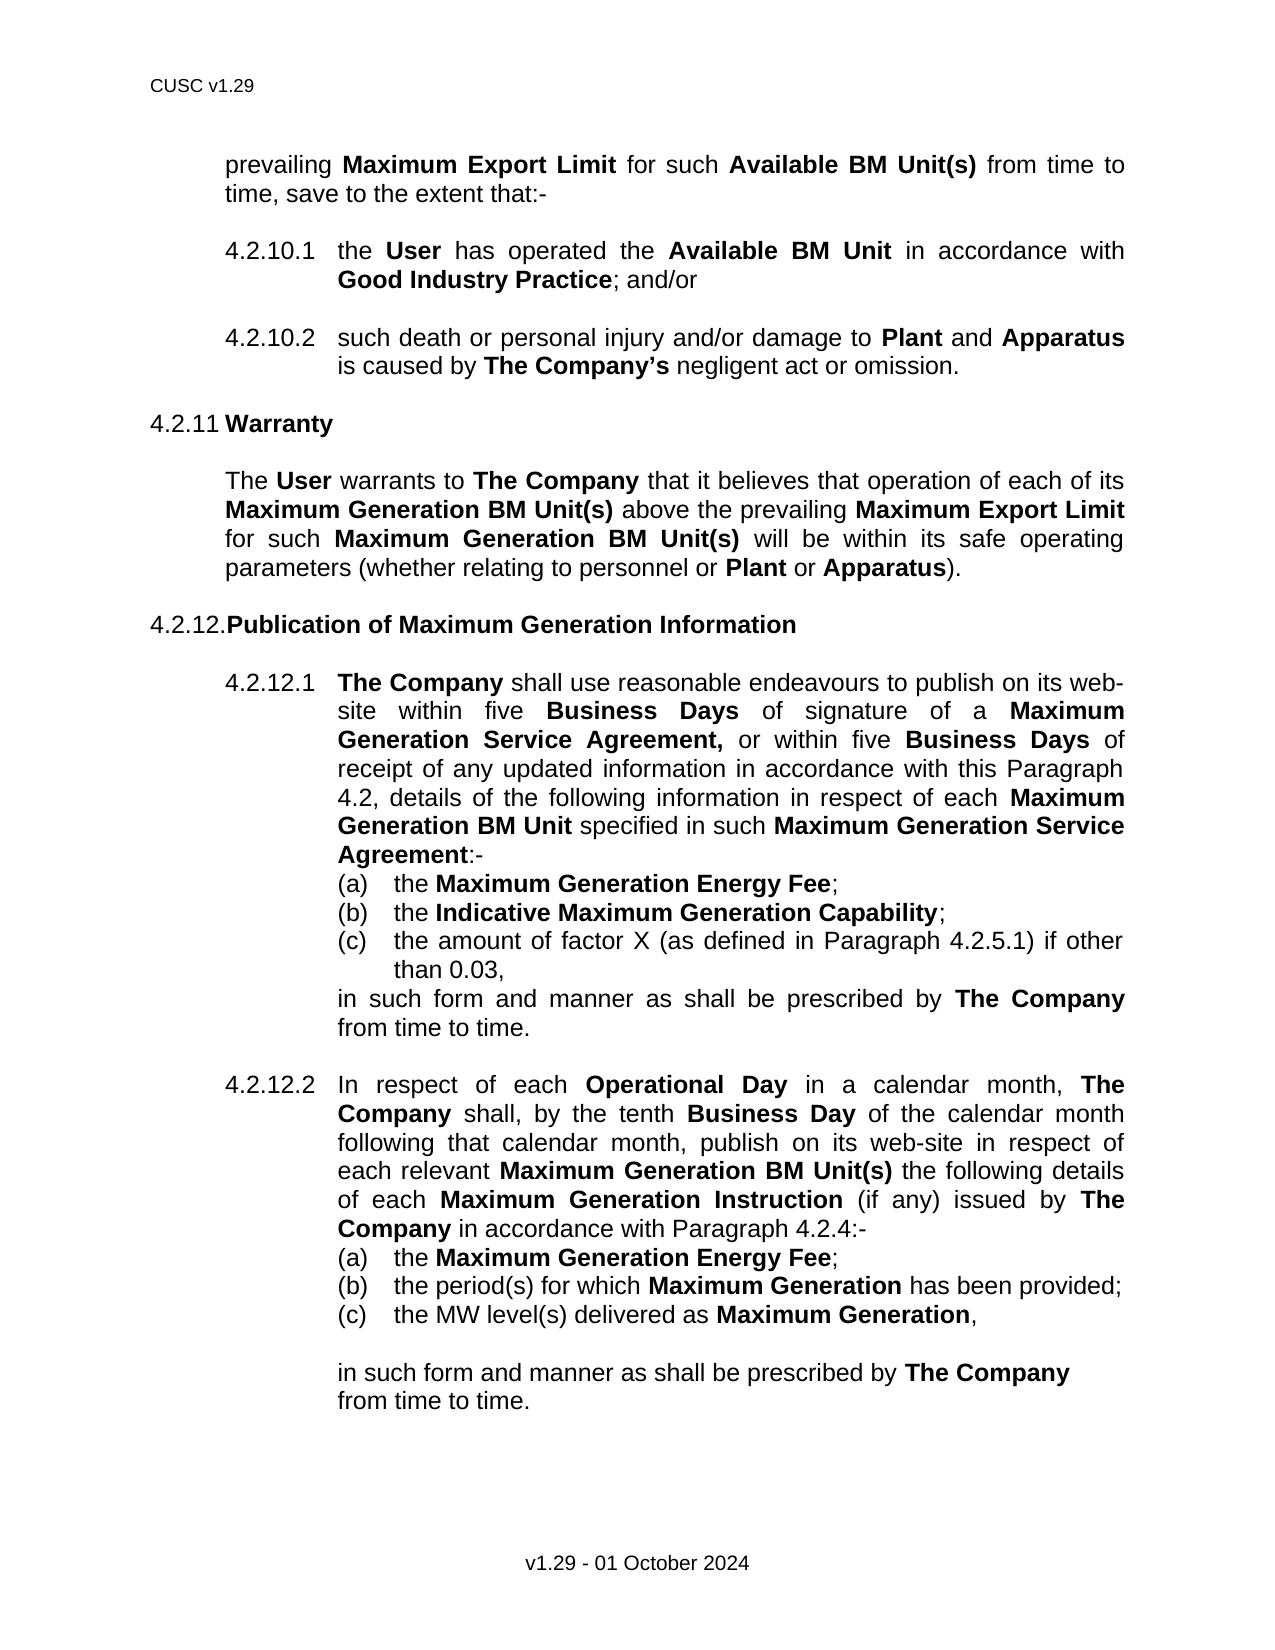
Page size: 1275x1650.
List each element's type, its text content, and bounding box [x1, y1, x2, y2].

text 4.2.12.1 The Company shall use reasonable endeavours to publish on its web-site within five Business Days of signature of a Maximum Generation Service Agreement, or within five Business Days of receipt of any updated information in accordance with this Paragraph 4.2, details of the following information in respect of each Maximum Generation BM Unit specified in such Maximum Generation Service Agreement:- [225, 667, 1125, 869]
text in such form and manner as shall be prescribed by The Company from time to time. [150, 984, 1125, 1041]
text (c) the amount of factor X (as defined in Paragraph 4.2.5.1) if other than 0.03, [150, 926, 1125, 984]
text (b) the Indicative Maximum Generation Capability; [150, 897, 1125, 926]
text The User warrants to The Company that it believes that operation of each of its Maximum Generation BM Unit(s) above the prevailing Maximum Export Limit for such Maximum Generation BM Unit(s) will be within its safe operating parameters (whether relating to personnel or Plant or Apparatus). [150, 466, 1125, 581]
text (a) the Maximum Generation Energy Fee; [225, 1242, 1125, 1271]
list 4.2.11 Warranty [150, 409, 1125, 437]
text 4.2.12.2 In respect of each Operational Day in a calendar month, The Company shall, by the tenth Business Day of the calendar month following that calendar month, publish on its web-site in respect of each relevant Maximum Generation BM Unit(s) the following details of each Maximum Generation Instruction (if any) issued by The Company in accordance with Paragraph 4.2.4:- [225, 1070, 1125, 1242]
list 4.2.10.1 the User has operated the Available BM Unit in accordance with Good Industry Practice; and/or [225, 236, 1125, 294]
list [225, 150, 1125, 207]
text (b) the period(s) for which Maximum Generation has been provided; [225, 1271, 1125, 1300]
text (a) the Maximum Generation Energy Fee; [150, 869, 1125, 897]
text in such form and manner as shall be prescribed by The Company from time to time. [150, 1357, 1125, 1415]
list 4.2.10.2 such death or personal injury and/or damage to Plant and Apparatus is caused by The Company’s negligent act or omission. [225, 322, 1125, 380]
text 4.2.12.Publication of Maximum Generation Information [150, 610, 1125, 639]
text (c) the MW level(s) delivered as Maximum Generation, [225, 1300, 1125, 1329]
